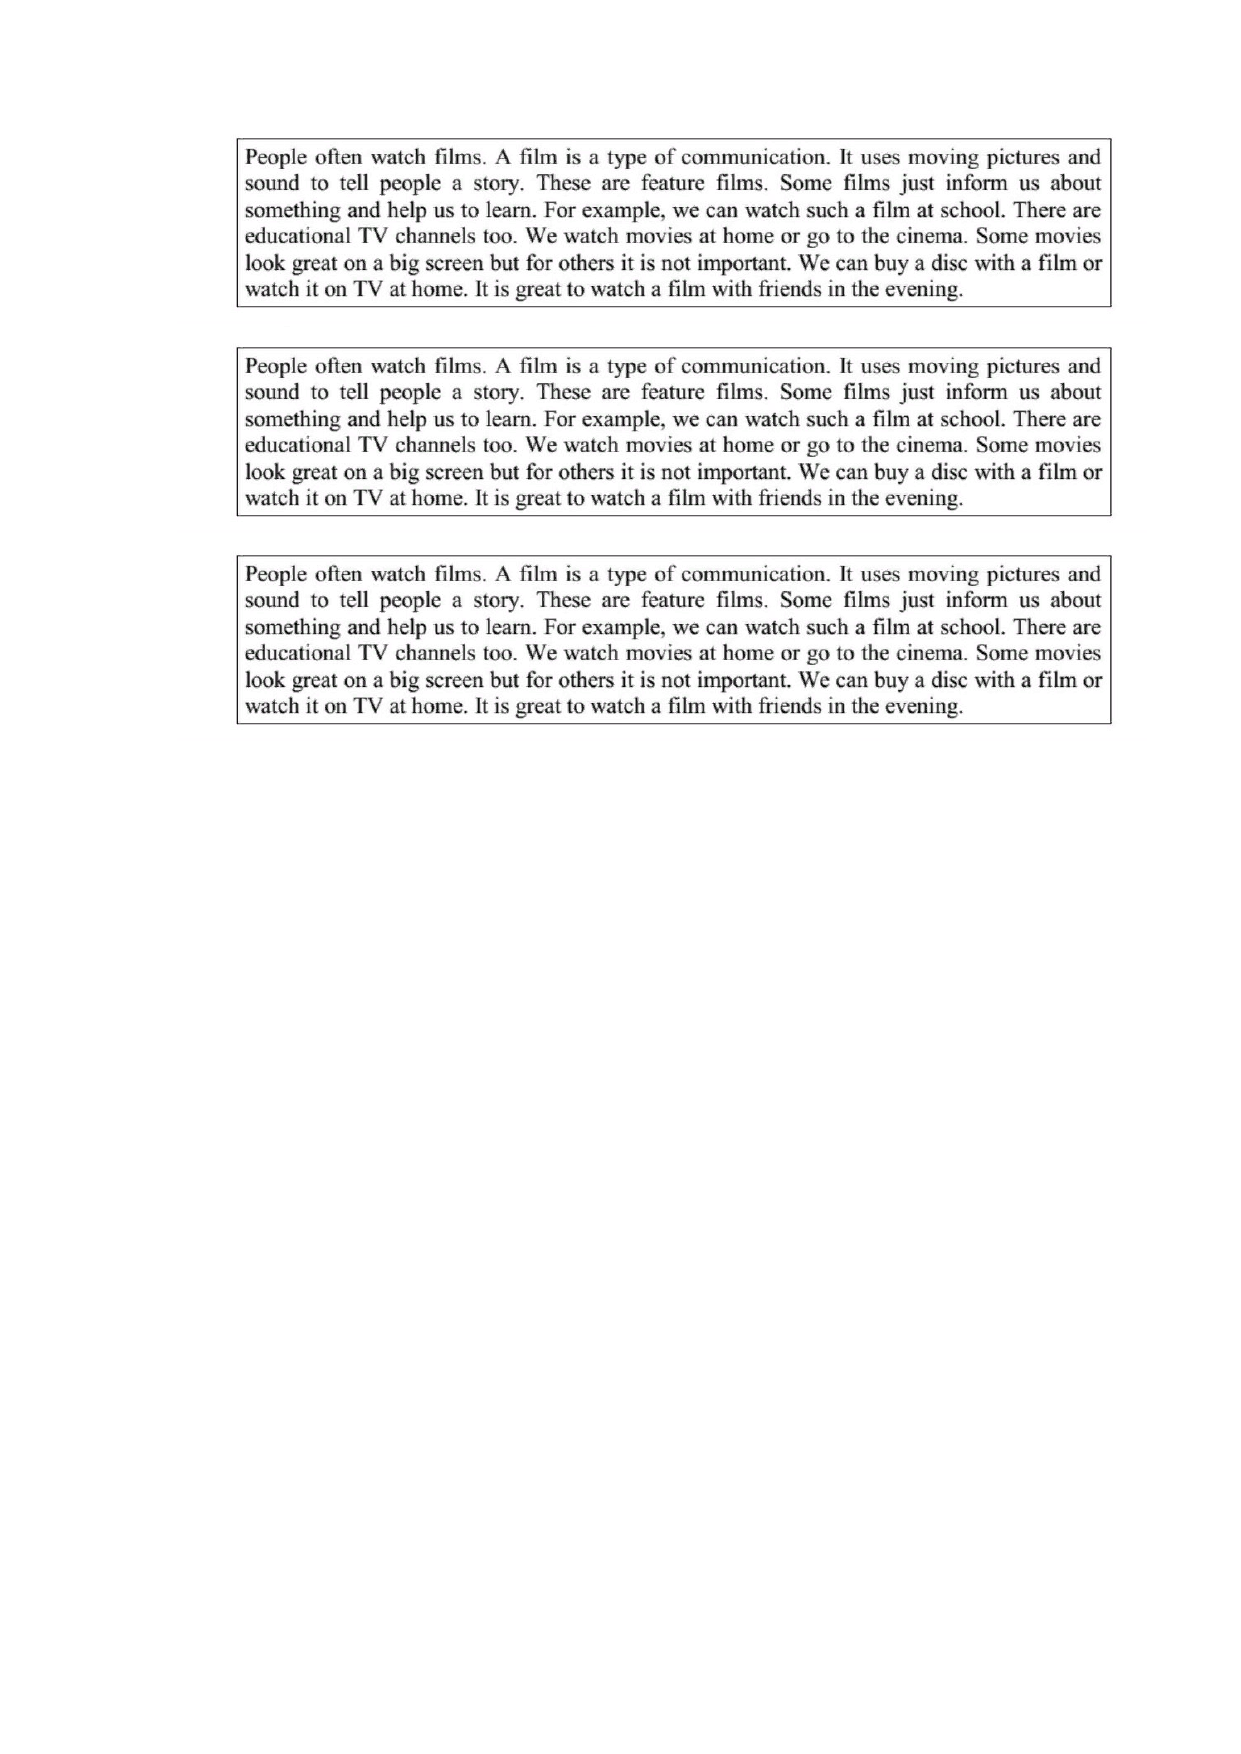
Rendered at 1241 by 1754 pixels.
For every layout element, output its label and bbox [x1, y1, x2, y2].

picture [177, 326, 1152, 533]
picture [177, 118, 1152, 325]
picture [177, 535, 1152, 742]
